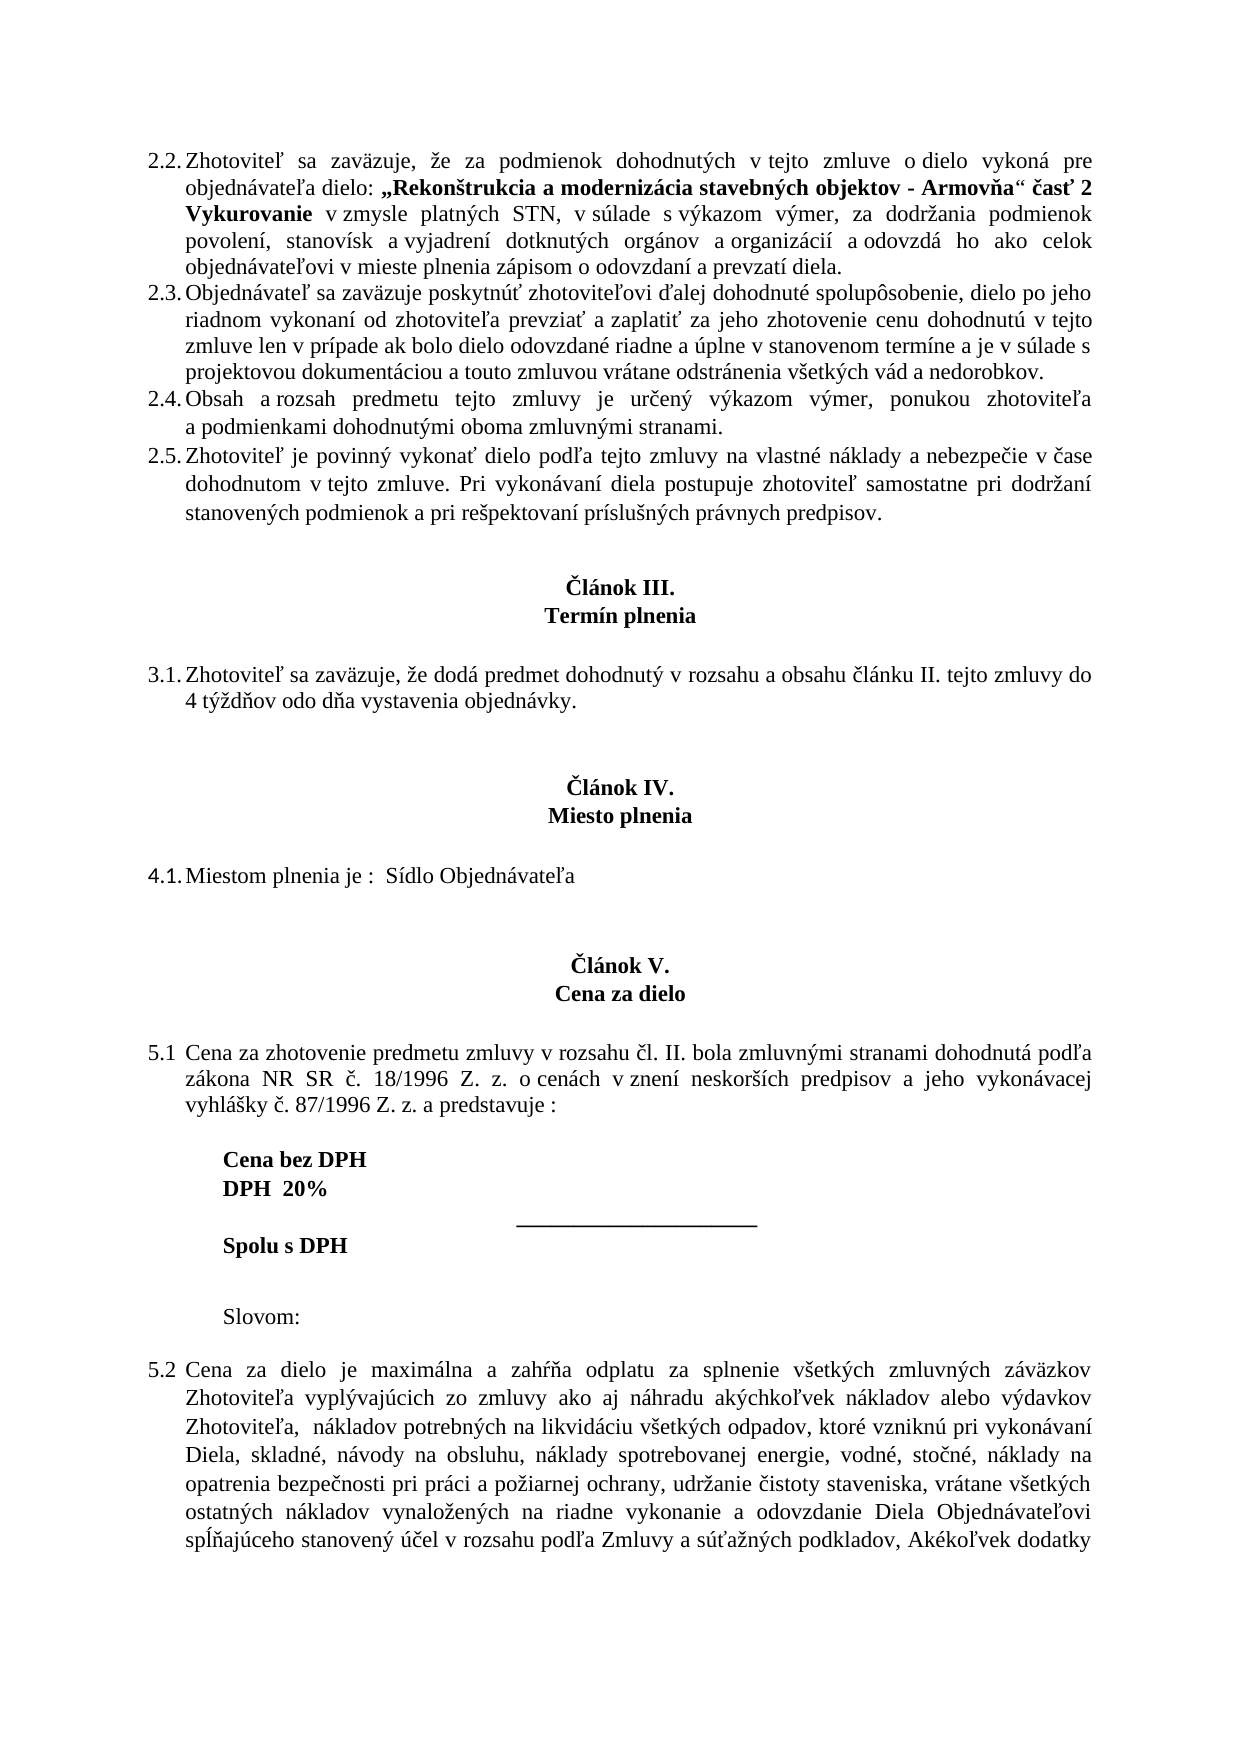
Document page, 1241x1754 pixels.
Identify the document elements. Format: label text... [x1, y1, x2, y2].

text Článok III. [148, 574, 1093, 600]
list _____________________ [223, 1203, 1093, 1229]
text Článok IV. [148, 774, 1093, 800]
list Zhotoviteľ je povinný vykonať dielo podľa tejto zmluvy na vlastné náklady a nebezpečie v čase dohodnutom v tejto zmluve. Pri vykonávaní diela postupuje zhotoviteľ samostatne pri dodržaní stanovených podmienok a pri rešpektovaní príslušných právnych predpisov. [148, 442, 1093, 525]
list Cena bez DPH [223, 1146, 1093, 1173]
list Miestom plnenia je : Sídlo Objednávateľa [148, 861, 1093, 889]
list Zhotoviteľ sa zaväzuje, že dodá predmet dohodnutý v rozsahu a obsahu článku II. tejto zmluvy do 4 týždňov odo dňa vystavenia objednávky. [148, 661, 1093, 714]
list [148, 1356, 1093, 1553]
list Spolu s DPH [223, 1232, 1093, 1258]
text Cena za dielo [148, 980, 1093, 1007]
list Obsah a rozsah predmetu tejto zmluvy je určený výkazom výmer, ponukou zhotoviteľa a podmienkami dohodnutými oboma zmluvnými stranami. [148, 385, 1093, 439]
text Termín plnenia [148, 602, 1093, 629]
list Zhotoviteľ sa zaväzuje, že za podmienok dohodnutých v tejto zmluve o dielo vykoná pre objednávateľa dielo: „Rekonštrukcia a modernizácia stavebných objektov - Armovňa“ časť 2 Vykurovanie v zmysle platných STN, v súlade s výkazom výmer, za dodržania podmienok povolení, stanovísk a vyjadrení dotknutých orgánov a organizácií a odovzdá ho ako celok objednávateľovi v mieste plnenia zápisom o odovzdaní a prevzatí diela. [148, 148, 1093, 279]
text Slovom: [223, 1303, 1093, 1329]
list DPH 20% [223, 1175, 1093, 1201]
text Článok V. [148, 952, 1093, 978]
text Miesto plnenia [148, 802, 1093, 829]
list Cena za zhotovenie predmetu zmluvy v rozsahu čl. II. bola zmluvnými stranami dohodnutá podľa zákona NR SR č. 18/1996 Z. z. o cenách v znení neskorších predpisov a jeho vykonávacej vyhlášky č. 87/1996 Z. z. a predstavuje : [148, 1039, 1093, 1118]
list Objednávateľ sa zaväzuje poskytnúť zhotoviteľovi ďalej dohodnuté spolupôsobenie, dielo po jeho riadnom vykonaní od zhotoviteľa prevziať a zaplatiť za jeho zhotovenie cenu dohodnutú v tejto zmluve len v prípade ak bolo dielo odovzdané riadne a úplne v stanovenom termíne a je v súlade s projektovou dokumentáciou a touto zmluvou vrátane odstránenia všetkých vád a nedorobkov. [148, 279, 1093, 385]
